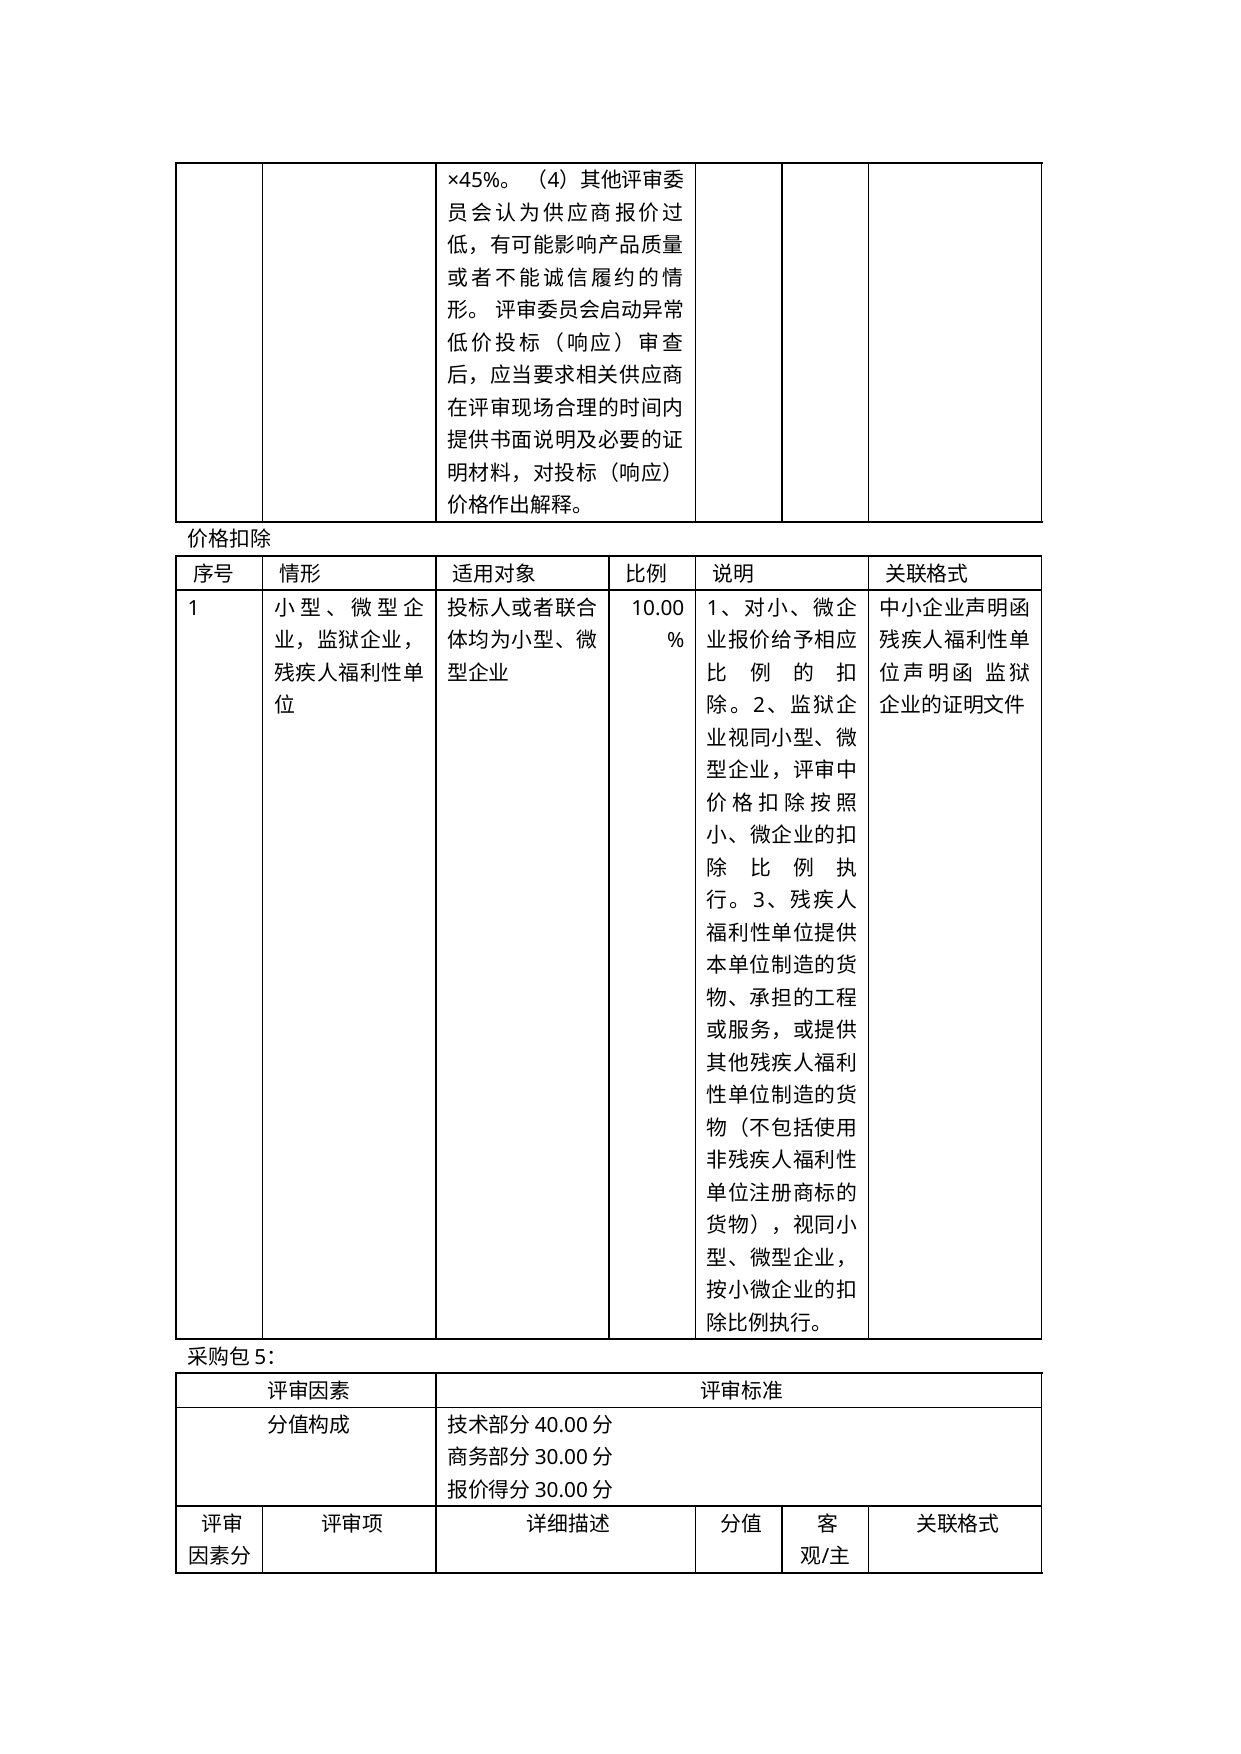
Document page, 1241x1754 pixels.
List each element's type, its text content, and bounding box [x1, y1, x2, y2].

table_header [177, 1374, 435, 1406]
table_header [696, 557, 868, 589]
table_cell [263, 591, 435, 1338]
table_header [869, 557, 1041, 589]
text 采购包5： [187, 1340, 1053, 1372]
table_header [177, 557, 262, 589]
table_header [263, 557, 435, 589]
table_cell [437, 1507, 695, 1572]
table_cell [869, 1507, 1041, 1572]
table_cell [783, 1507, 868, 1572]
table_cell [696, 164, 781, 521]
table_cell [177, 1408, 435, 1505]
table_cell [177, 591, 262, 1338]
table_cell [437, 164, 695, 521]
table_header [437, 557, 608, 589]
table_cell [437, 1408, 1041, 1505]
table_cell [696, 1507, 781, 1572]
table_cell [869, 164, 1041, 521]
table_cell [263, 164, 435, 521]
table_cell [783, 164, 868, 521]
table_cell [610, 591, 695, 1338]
text 价格扣除 [187, 523, 1053, 555]
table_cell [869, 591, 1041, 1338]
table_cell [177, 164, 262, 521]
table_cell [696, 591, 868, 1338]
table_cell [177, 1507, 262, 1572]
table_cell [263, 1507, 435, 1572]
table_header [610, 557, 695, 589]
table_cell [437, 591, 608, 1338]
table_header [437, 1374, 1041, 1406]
